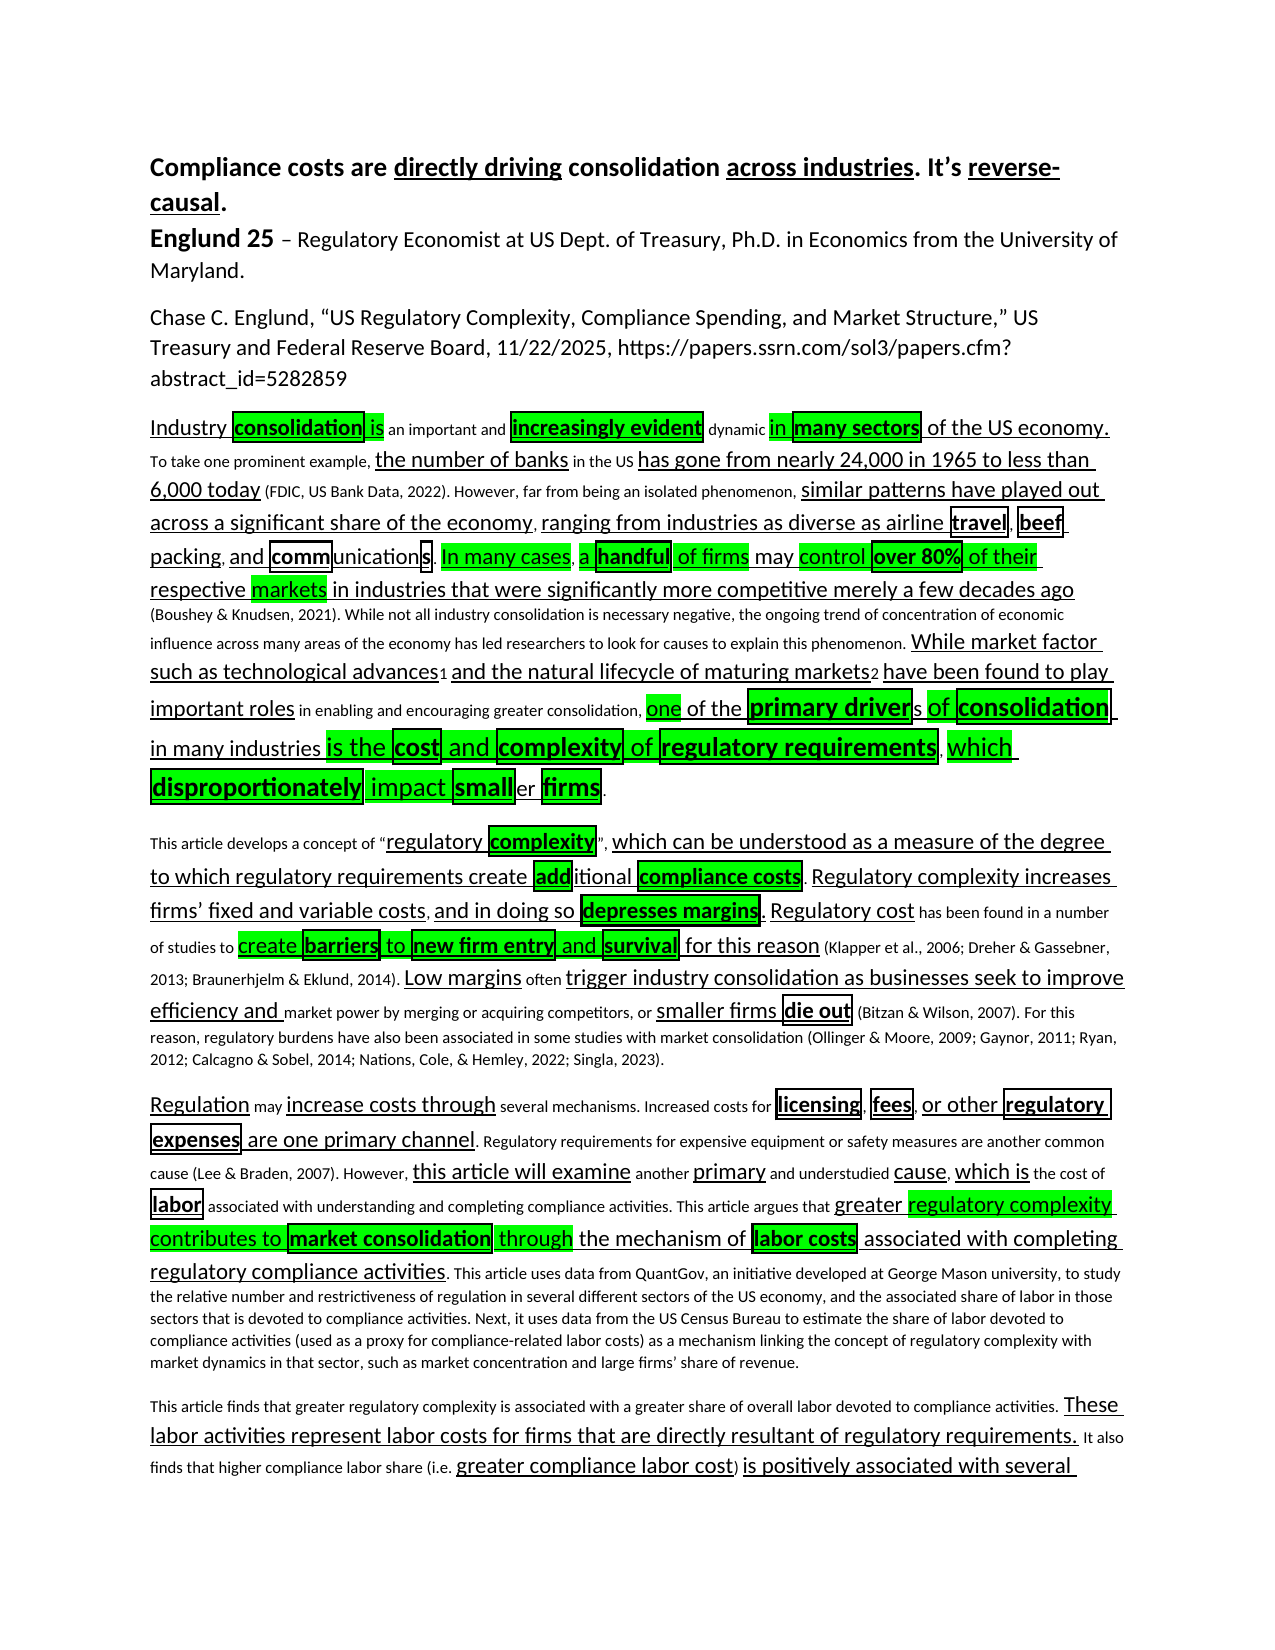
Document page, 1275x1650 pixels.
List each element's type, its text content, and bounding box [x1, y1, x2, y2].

text Englund 25 – Regulatory Economist at US Dept. of Treasury, Ph.D. in Economics from the University of Maryland. [150, 221, 1125, 284]
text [150, 1391, 1125, 1479]
text Regulation may increase costs through several mechanisms. Increased costs for licensing, fees, or other regulatory expenses are one primary channel. Regulatory requirements for expensive equipment or safety measures are another common cause (Lee & Braden, 2007). However, this article will examine another primary and understudied cause, which is the cost of labor associated with understanding and completing compliance activities. This article argues that greater regulatory complexity contributes to market consolidation through the mechanism of labor costs associated with completing regulatory compliance activities. This article uses data from QuantGov, an initiative developed at George Mason university, to study the relative number and restrictiveness of regulation in several different sectors of the US economy, and the associated share of labor in those sectors that is devoted to compliance activities. Next, it uses data from the US Census Bureau to estimate the share of labor devoted to compliance activities (used as a proxy for compliance-related labor costs) as a mechanism linking the concept of regulatory complexity with market dynamics in that sector, such as market concentration and large firms’ share of revenue. [150, 1088, 1125, 1372]
text Industry consolidation is an important and increasingly evident dynamic in many sectors of the US economy. To take one prominent example, the number of banks in the US has gone from nearly 24,000 in 1965 to less than 6,000 today (FDIC, US Bank Data, 2022). However, far from being an isolated phenomenon, similar patterns have played out across a significant share of the economy, ranging from industries as diverse as airline travel, beef packing, and communications. In many cases, a handful of firms may control over 80% of their respective markets in industries that were significantly more competitive merely a few decades ago (Boushey & Knudsen, 2021). While not all industry consolidation is necessary negative, the ongoing trend of concentration of economic influence across many areas of the economy has led researchers to look for causes to explain this phenomenon. While market factor such as technological advances1 and the natural lifecycle of maturing markets2 have been found to play important roles in enabling and encouraging greater consolidation, one of the primary drivers of consolidation in many industries is the cost and complexity of regulatory requirements, which disproportionately impact smaller firms. [150, 411, 1125, 805]
text Chase C. Englund, “US Regulatory Complexity, Compliance Spending, and Market Structure,” US Treasury and Federal Reserve Board, 11/22/2025, https://papers.ssrn.com/sol3/papers.cfm?abstract_id=5282859 [150, 303, 1125, 392]
subtitle Compliance costs are directly driving consolidation across industries. It’s reverse-causal. [150, 150, 1125, 219]
text This article develops a concept of “regulatory complexity”, which can be understood as a measure of the degree to which regulatory requirements create additional compliance costs. Regulatory complexity increases firms’ fixed and variable costs, and in doing so depresses margins. Regulatory cost has been found in a number of studies to create barriers to new firm entry and survival for this reason (Klapper et al., 2006; Dreher & Gassebner, 2013; Braunerhjelm & Eklund, 2014). Low margins often trigger industry consolidation as businesses seek to improve efficiency and market power by merging or acquiring competitors, or smaller firms die out (Bitzan & Wilson, 2007). For this reason, regulatory burdens have also been associated in some studies with market consolidation (Ollinger & Moore, 2009; Gaynor, 2011; Ryan, 2012; Calcagno & Sobel, 2014; Nations, Cole, & Hemley, 2022; Singla, 2023). [150, 825, 1125, 1070]
